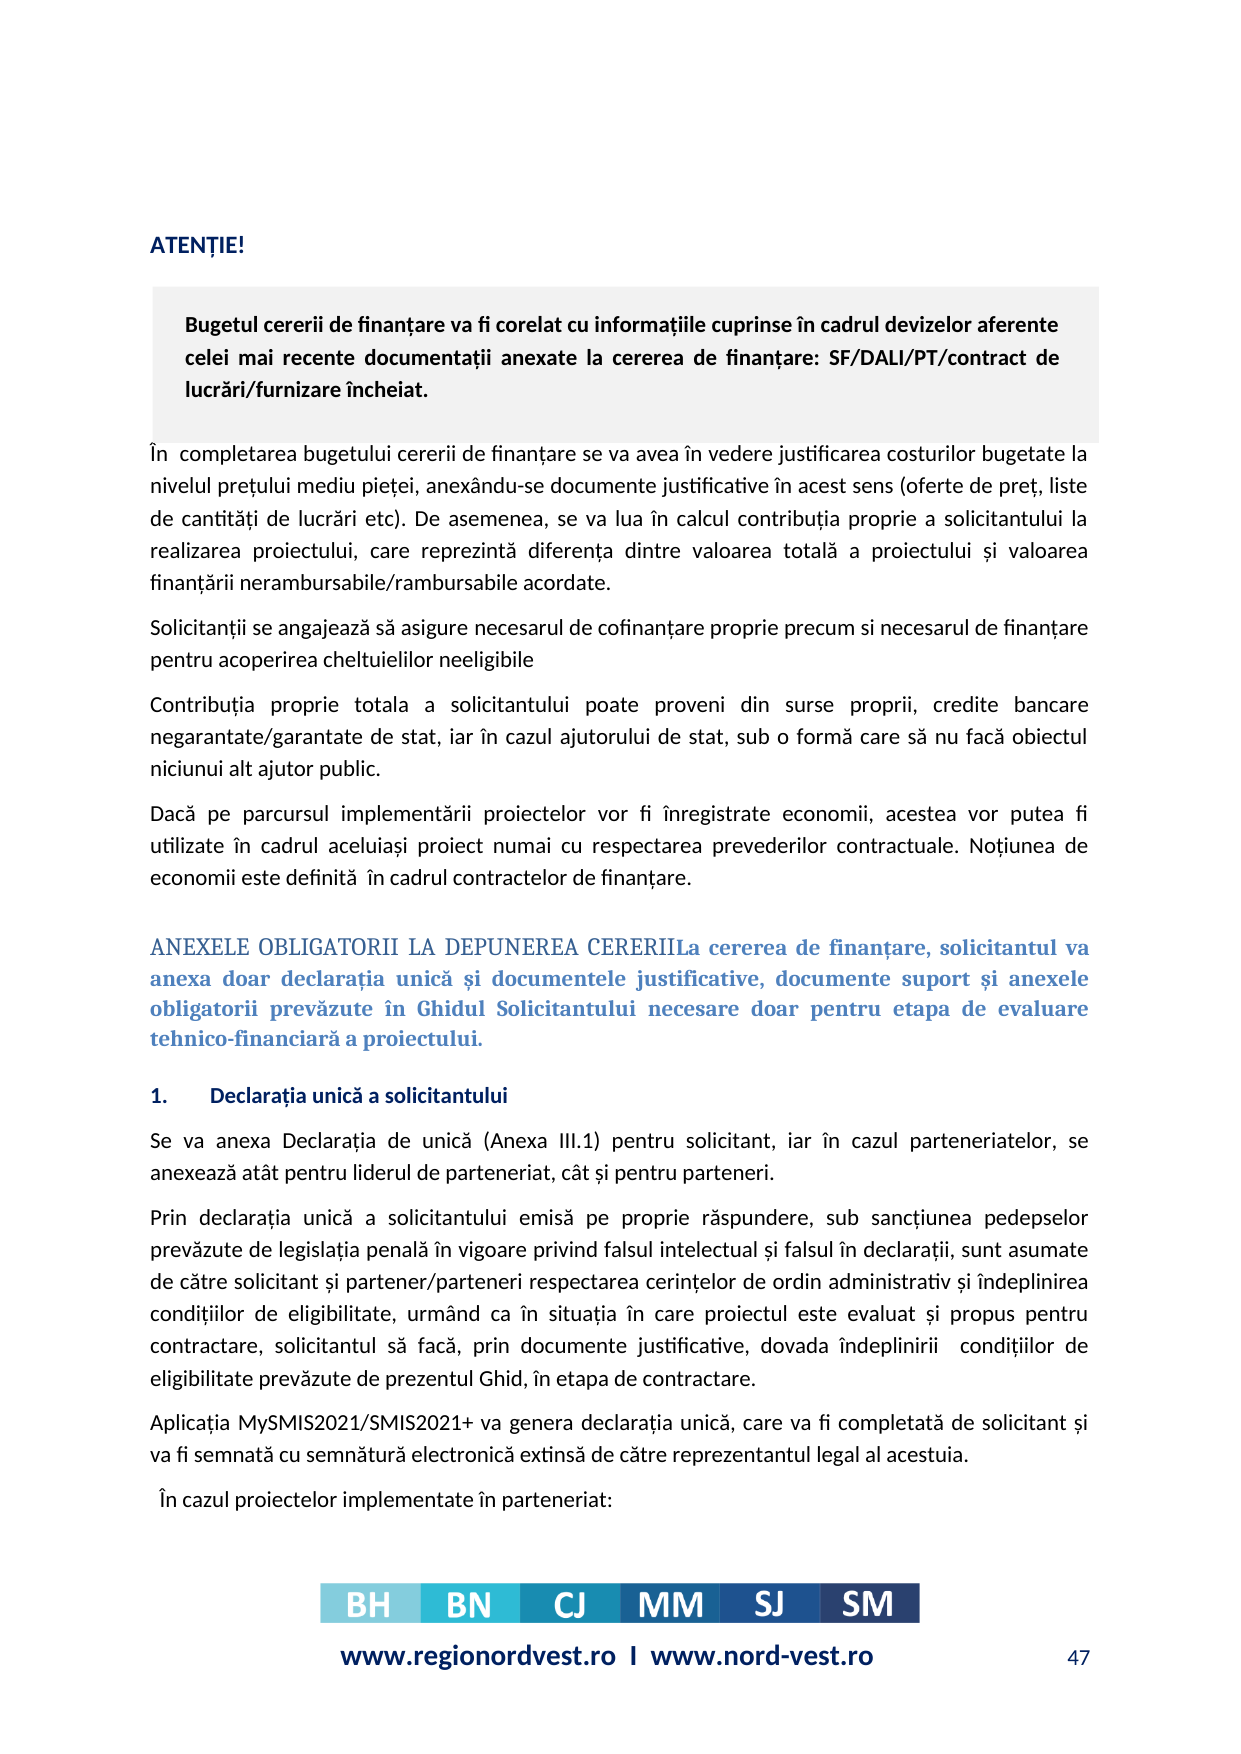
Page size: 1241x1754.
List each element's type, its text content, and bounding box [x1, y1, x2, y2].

text Dacă pe parcursul implementării proiectelor vor fi înregistrate economii, acestea vor putea fi utilizate în cadrul aceluiași proiect numai cu respectarea prevederilor contractuale. Noțiunea de economii este definită în cadrul contractelor de finanțare. [150, 799, 1090, 891]
text Se va anexa Declarația de unică (Anexa III.1) pentru solicitant, iar în cazul parteneriatelor, se anexează atât pentru liderul de parteneriat, cât și pentru parteneri. [150, 1126, 1090, 1186]
text Solicitanții se angajează să asigure necesarul de cofinanțare proprie precum si necesarul de finanțare pentru acoperirea cheltuielilor neeligibile [150, 613, 1090, 673]
text Prin declarația unică a solicitantului emisă pe proprie răspundere, sub sancțiunea pedepselor prevăzute de legislația penală în vigoare privind falsul intelectual și falsul în declarații, sunt asumate de către solicitant și partener/parteneri respectarea cerințelor de ordin administrativ și îndeplinirea condițiilor de eligibilitate, urmând ca în situația în care proiectul este evaluat și propus pentru contractare, solicitantul să facă, prin documente justificative, dovada îndeplinirii condițiilor de eligibilitate prevăzute de prezentul Ghid, în etapa de contractare. [150, 1203, 1090, 1392]
picture [320, 1583, 920, 1623]
list Declarația unică a solicitantului [150, 1081, 1090, 1109]
text În cazul proiectelor implementate în parteneriat: [159, 1485, 1090, 1513]
text Contribuția proprie totala a solicitantului poate proveni din surse proprii, credite bancare negarantate/garantate de stat, iar în cazul ajutorului de stat, sub o formă care să nu facă obiectul niciunui alt ajutor public. [150, 690, 1090, 782]
text Aplicația MySMIS2021/SMIS2021+ va genera declarația unică, care va fi completată de solicitant și va fi semnată cu semnătură electronică extinsă de către reprezentantul legal al acestuia. [150, 1408, 1090, 1468]
subtitle ANEXELE OBLIGATORII LA DEPUNEREA CERERIILa cererea de finanțare, solicitantul va anexa doar declarația unică și documentele justificative, documente suport și anexele obligatorii prevăzute în Ghidul Solicitantului necesare doar pentru etapa de evaluare tehnico-financiară a proiectului. [150, 933, 1090, 1052]
text În completarea bugetului cererii de finanțare se va avea în vedere justificarea costurilor bugetate la nivelul prețului mediu pieței, anexându-se documente justificative în acest sens (oferte de preț, liste de cantități de lucrări etc). De asemenea, se va lua în calcul contribuția proprie a solicitantului la realizarea proiectului, care reprezintă diferența dintre valoarea totală a proiectului și valoarea finanțării nerambursabile/rambursabile acordate. [150, 443, 1090, 596]
text ATENȚIE! [150, 229, 1090, 259]
